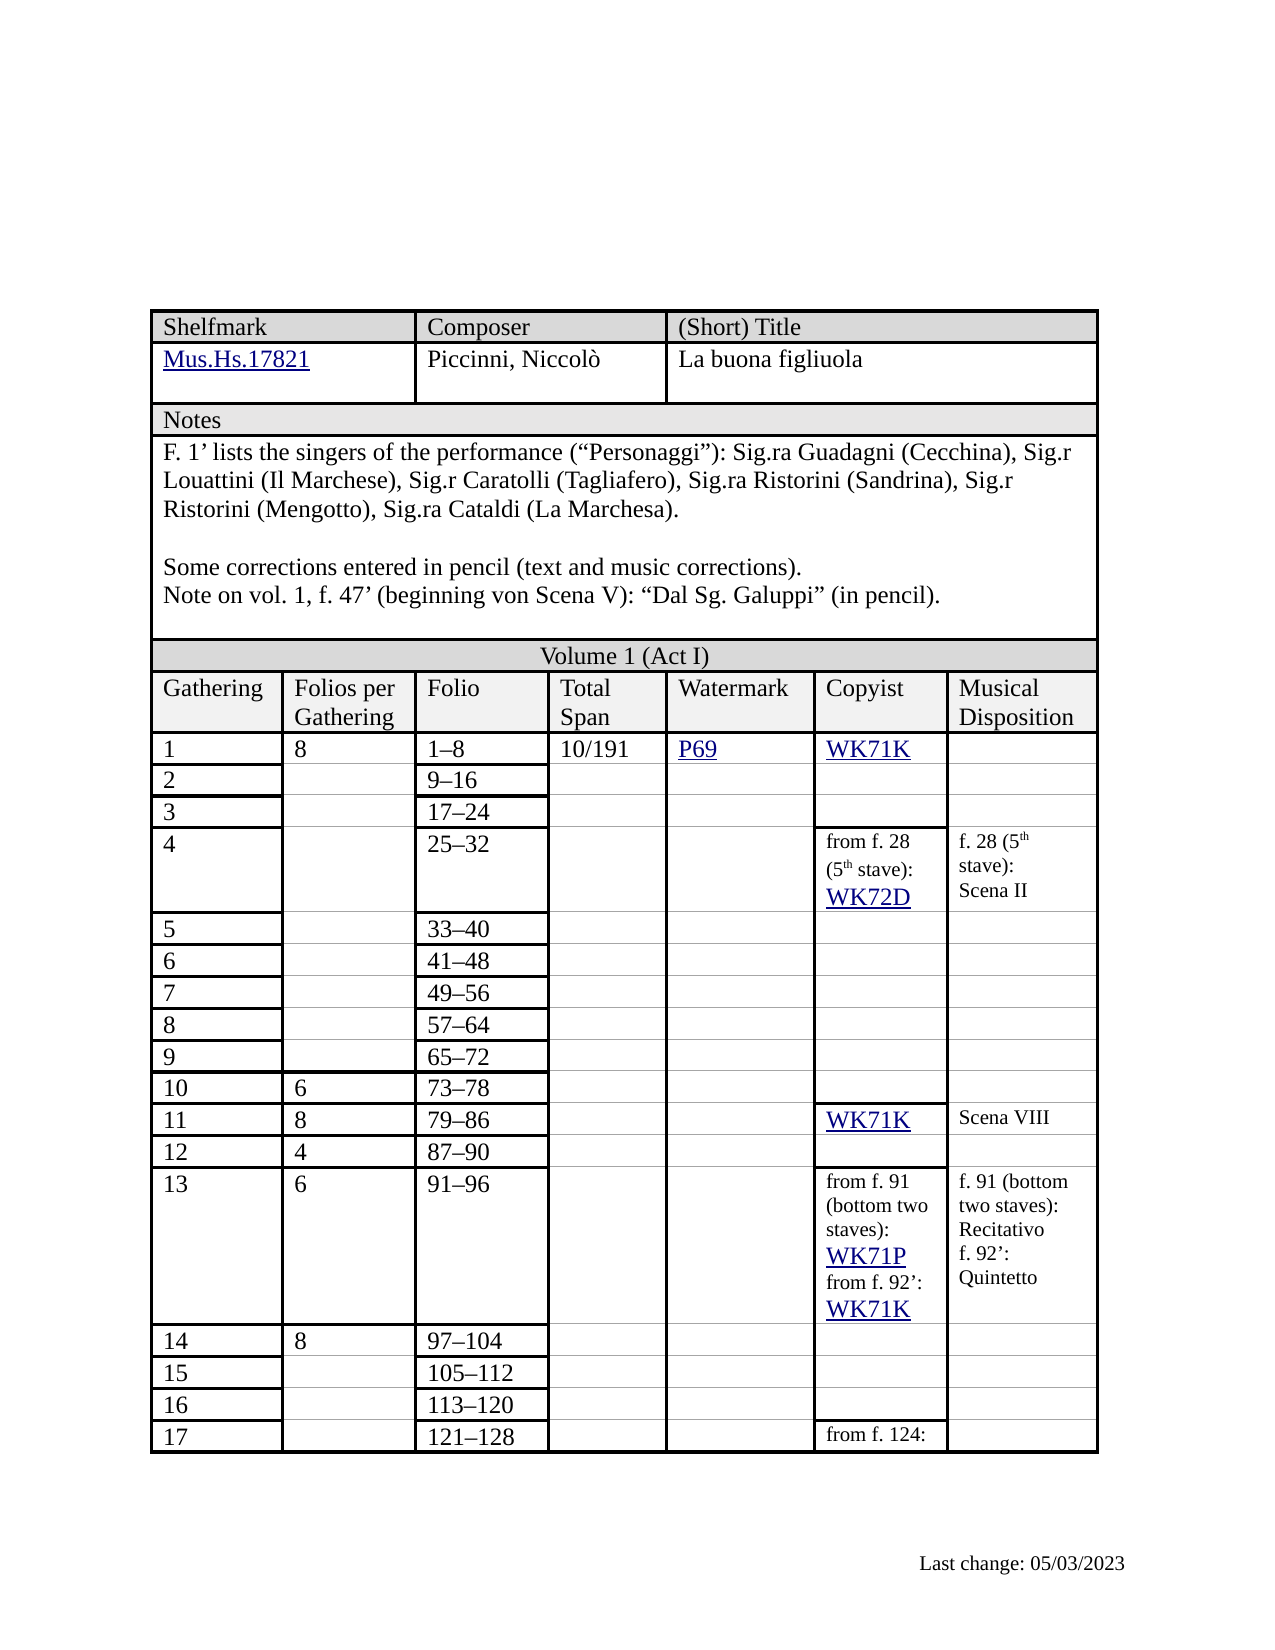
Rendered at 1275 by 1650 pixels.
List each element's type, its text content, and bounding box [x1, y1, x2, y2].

table_cell [550, 1103, 665, 1134]
table_cell [949, 912, 1096, 943]
table_cell [816, 1388, 946, 1418]
table_cell [550, 827, 665, 911]
table_cell [284, 976, 414, 1007]
table_cell 10/191 [550, 734, 665, 762]
table_cell [949, 1420, 1096, 1450]
table_cell 12 [153, 1137, 281, 1166]
table_cell [949, 1008, 1096, 1038]
table_cell [668, 1167, 813, 1323]
table_cell Mus.Hs.17821 [153, 344, 414, 402]
table_cell [550, 1324, 665, 1355]
table_cell [284, 1040, 414, 1070]
table_cell Scena VIII [949, 1103, 1096, 1134]
table_cell [668, 1135, 813, 1166]
table_cell [284, 944, 414, 975]
table_header Shelfmark [153, 313, 414, 341]
table_cell 16 [153, 1390, 281, 1418]
table_cell [816, 1356, 946, 1387]
table_cell f. 28 (5th stave): Scena II [949, 827, 1096, 911]
table_cell Watermark [668, 673, 813, 731]
table_header Composer [417, 313, 665, 341]
table_cell [816, 795, 946, 826]
table_cell 13 [153, 1169, 281, 1323]
table_cell [816, 912, 946, 943]
table_cell Volume 1 (Act I) [153, 641, 1096, 670]
table_cell [949, 734, 1096, 762]
table_cell [668, 827, 813, 911]
table_cell [284, 764, 414, 794]
table_cell [949, 764, 1096, 794]
table_cell [550, 912, 665, 943]
table_cell 79–86 [417, 1105, 547, 1134]
table_cell 73–78 [417, 1074, 547, 1102]
table_cell P69 [668, 734, 813, 762]
table_cell [668, 976, 813, 1007]
table_cell [949, 1135, 1096, 1166]
table_cell 65–72 [417, 1042, 547, 1070]
table_cell [668, 764, 813, 794]
table_cell [284, 795, 414, 826]
table_cell [284, 1356, 414, 1387]
table_cell 8 [284, 1105, 414, 1134]
table_cell 97–104 [417, 1326, 547, 1355]
table_cell [284, 827, 414, 911]
table_cell [949, 1324, 1096, 1355]
table_cell Total Span [550, 673, 665, 731]
table_cell [284, 1388, 414, 1418]
table_cell from f. 28 (5th stave): WK72D [816, 829, 946, 911]
table_cell 33–40 [417, 914, 547, 943]
table_cell 6 [284, 1169, 414, 1323]
table_cell Gathering [153, 673, 281, 731]
table_cell 8 [284, 734, 414, 762]
table_cell [816, 1324, 946, 1355]
table_cell [668, 1040, 813, 1070]
table_cell [949, 1388, 1096, 1418]
table_cell 5 [153, 914, 281, 943]
table_cell [668, 1324, 813, 1355]
table_cell [550, 1071, 665, 1102]
table_cell [550, 1167, 665, 1323]
table_cell [284, 1008, 414, 1038]
table_cell Musical Disposition [949, 673, 1096, 731]
table_cell [550, 944, 665, 975]
table_cell 2 [153, 766, 281, 794]
table_cell 41–48 [417, 946, 547, 975]
table_cell [949, 976, 1096, 1007]
table_cell 1–8 [417, 734, 547, 762]
table_cell 6 [153, 946, 281, 975]
table_cell [668, 1071, 813, 1102]
table_cell [668, 1356, 813, 1387]
table_cell 3 [153, 798, 281, 826]
table_cell [550, 1040, 665, 1070]
table_cell [949, 1356, 1096, 1387]
table_cell 105–112 [417, 1358, 547, 1387]
table_cell Folios per Gathering [284, 673, 414, 731]
table_cell [550, 976, 665, 1007]
table_cell [550, 795, 665, 826]
table_cell 57–64 [417, 1010, 547, 1038]
table_cell 10 [153, 1074, 281, 1102]
table_cell [550, 1388, 665, 1418]
table_cell f. 91 (bottom two staves): Recitativo f. 92’: Quintetto [949, 1167, 1096, 1323]
table_cell 17 [153, 1422, 281, 1450]
table_cell 9–16 [417, 766, 547, 794]
table_cell 6 [284, 1074, 414, 1102]
table_cell [949, 1040, 1096, 1070]
table_cell Notes [153, 405, 1096, 434]
table_cell 14 [153, 1326, 281, 1355]
table_cell 25–32 [417, 829, 547, 911]
table_cell [949, 795, 1096, 826]
table_cell 8 [153, 1010, 281, 1038]
table_cell 49–56 [417, 978, 547, 1007]
table_header (Short) Title [668, 313, 1096, 341]
table_cell F. 1’ lists the singers of the performance (“Personaggi”): Sig.ra Guadagni (Cecchina), Sig.r Louattini (Il Marchese), Sig.r Caratolli (Tagliafero), Sig.ra Ristorini (Sandrina), Sig.r Ristorini (Mengotto), Sig.ra Cataldi (La Marchesa). Some corrections entered in pencil (text and music corrections). Note on vol. 1, f. 47’ (beginning von Scena V): “Dal Sg. Galuppi” (in pencil). [153, 437, 1096, 638]
table_cell from f. 124: WK71P [816, 1422, 946, 1450]
table_cell [550, 1356, 665, 1387]
table_cell [550, 1008, 665, 1038]
table_cell [550, 764, 665, 794]
table_cell La buona figliuola [668, 344, 1096, 402]
table_cell 121–128 [417, 1422, 547, 1450]
table_cell [668, 1388, 813, 1418]
table_cell 91–96 [417, 1169, 547, 1323]
table_cell [668, 1103, 813, 1134]
table_cell 1 [153, 734, 281, 762]
table_cell Piccinni, Niccolò [417, 344, 665, 402]
table_cell [816, 1071, 946, 1102]
table_cell [668, 944, 813, 975]
table_cell [949, 1071, 1096, 1102]
table_cell 4 [153, 829, 281, 911]
table_cell 7 [153, 978, 281, 1007]
table_cell [816, 764, 946, 794]
table_cell [550, 1420, 665, 1450]
table_cell [668, 795, 813, 826]
table_cell 15 [153, 1358, 281, 1387]
table_cell 87–90 [417, 1137, 547, 1166]
table_cell Folio [417, 673, 547, 731]
table_cell [816, 1040, 946, 1070]
table_cell [668, 1420, 813, 1450]
table_cell [668, 912, 813, 943]
table_cell 11 [153, 1105, 281, 1134]
table_cell 113–120 [417, 1390, 547, 1418]
table_cell [668, 1008, 813, 1038]
table_cell from f. 91 (bottom two staves): WK71P from f. 92’: WK71K [816, 1169, 946, 1323]
table_cell [949, 944, 1096, 975]
table_cell [816, 1135, 946, 1166]
table_cell [284, 912, 414, 943]
table_cell 4 [284, 1137, 414, 1166]
table_cell [816, 1008, 946, 1038]
table_cell [284, 1420, 414, 1450]
table_cell [816, 976, 946, 1007]
table_cell Copyist [816, 673, 946, 731]
table_cell 8 [284, 1326, 414, 1355]
table_cell WK71K [816, 1105, 946, 1134]
table_cell [550, 1135, 665, 1166]
table_cell WK71K [816, 734, 946, 762]
table_cell [816, 944, 946, 975]
table_cell 9 [153, 1042, 281, 1070]
table_cell 17–24 [417, 798, 547, 826]
